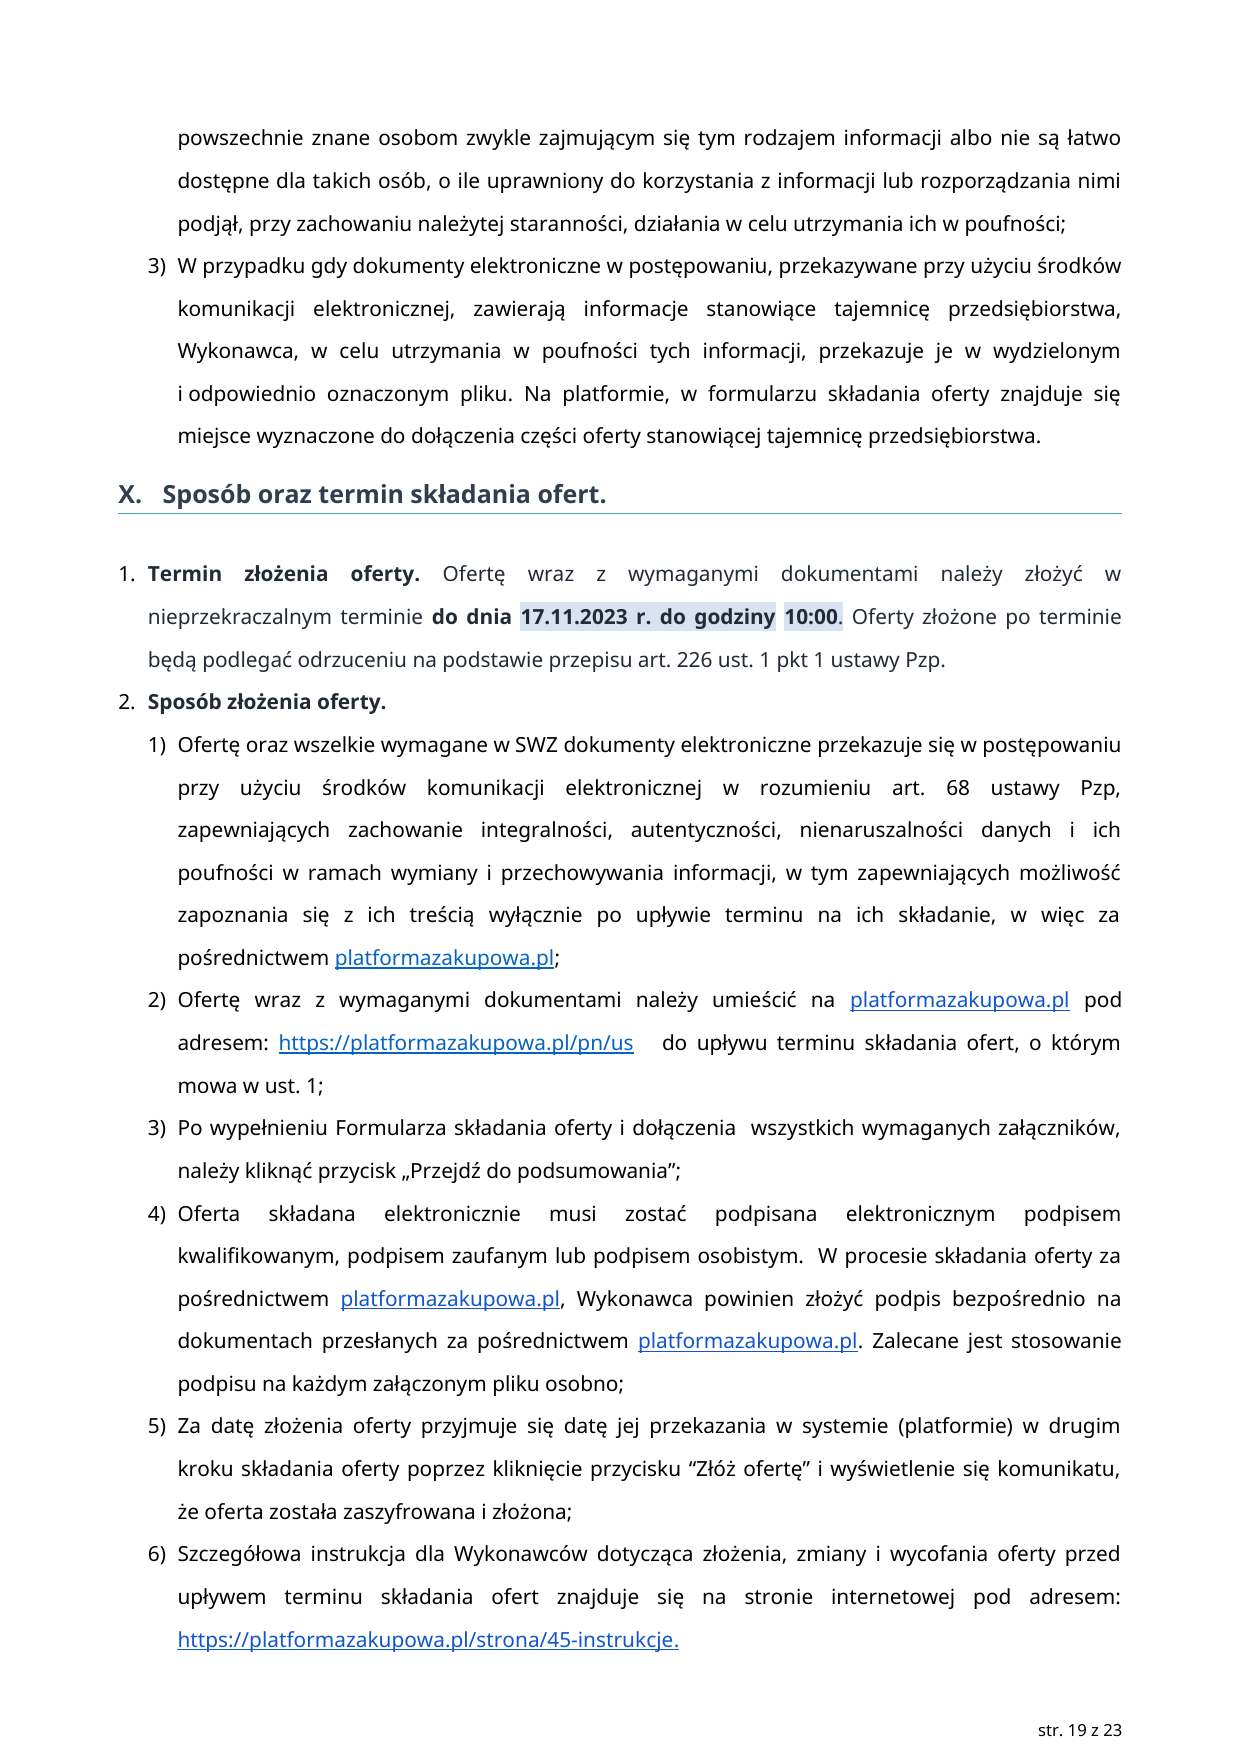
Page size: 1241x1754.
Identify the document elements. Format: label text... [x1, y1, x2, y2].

subtitle W przypadku gdy dokumenty elektroniczne w postępowaniu, przekazywane przy użyciu środków komunikacji elektronicznej, zawierają informacje stanowiące tajemnicę przedsiębiorstwa, Wykonawca, w celu utrzymania w poufności tych informacji, przekazuje je w wydzielonym i odpowiednio oznaczonym pliku. Na platformie, w formularzu składania oferty znajduje się miejsce wyznaczone do dołączenia części oferty stanowiącej tajemnicę przedsiębiorstwa. [148, 251, 1122, 450]
subtitle Termin złożenia oferty. Ofertę wraz z wymaganymi dokumentami należy złożyć w nieprzekraczalnym terminie do dnia 17.11.2023 r. do godziny 10:00. Oferty złożone po terminie będą podlegać odrzuceniu na podstawie przepisu art. 226 ust. 1 pkt 1 ustawy Pzp. [118, 559, 1122, 673]
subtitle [148, 123, 1122, 237]
subtitle Ofertę oraz wszelkie wymagane w SWZ dokumenty elektroniczne przekazuje się w postępowaniu przy użyciu środków komunikacji elektronicznej w rozumieniu art. 68 ustawy Pzp, zapewniających zachowanie integralności, autentyczności, nienaruszalności danych i ich poufności w ramach wymiany i przechowywania informacji, w tym zapewniających możliwość zapoznania się z ich treścią wyłącznie po upływie terminu na ich składanie, w więc za pośrednictwem platformazakupowa.pl; [148, 730, 1122, 971]
subtitle Oferta składana elektronicznie musi zostać podpisana elektronicznym podpisem kwalifikowanym, podpisem zaufanym lub podpisem osobistym. W procesie składania oferty za pośrednictwem platformazakupowa.pl, Wykonawca powinien złożyć podpis bezpośrednio na dokumentach przesłanych za pośrednictwem platformazakupowa.pl. Zalecane jest stosowanie podpisu na każdym załączonym pliku osobno; [148, 1199, 1122, 1397]
subtitle Po wypełnieniu Formularza składania oferty i dołączenia wszystkich wymaganych załączników, należy kliknąć przycisk „Przejdź do podsumowania”; [148, 1113, 1122, 1184]
subtitle Szczegółowa instrukcja dla Wykonawców dotycząca złożenia, zmiany i wycofania oferty przed upływem terminu składania ofert znajduje się na stronie internetowej pod adresem: https://platformazakupowa.pl/strona/45-instrukcje. [148, 1539, 1122, 1653]
subtitle Za datę złożenia oferty przyjmuje się datę jej przekazania w systemie (platformie) w drugim kroku składania oferty poprzez kliknięcie przycisku “Złóż ofertę” i wyświetlenie się komunikatu, że oferta została zaszyfrowana i złożona; [148, 1412, 1122, 1525]
subtitle Sposób złożenia oferty. [118, 687, 1122, 716]
subtitle Sposób oraz termin składania ofert. [118, 477, 1122, 513]
subtitle Ofertę wraz z wymaganymi dokumentami należy umieścić na platformazakupowa.pl pod adresem: https://platformazakupowa.pl/pn/us do upływu terminu składania ofert, o którym mowa w ust. 1; [148, 986, 1122, 1099]
